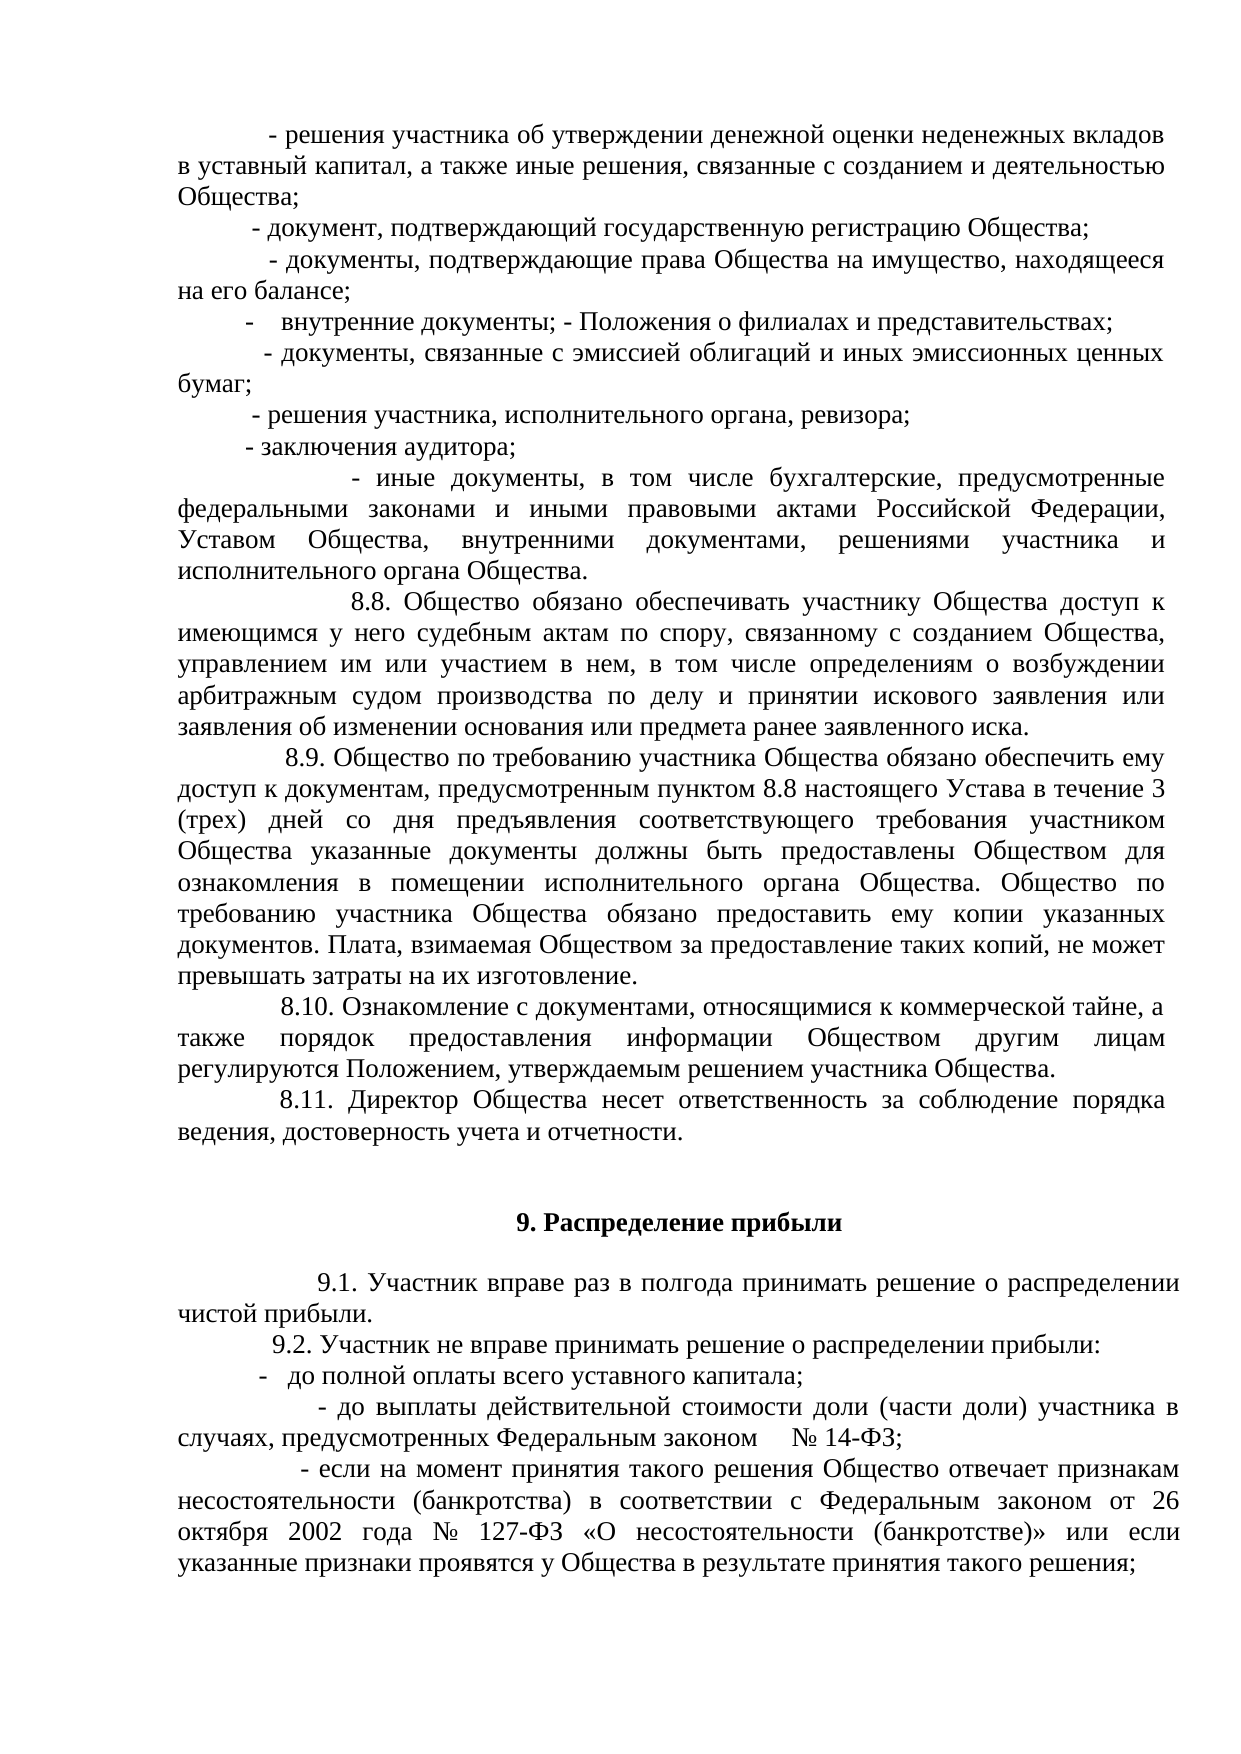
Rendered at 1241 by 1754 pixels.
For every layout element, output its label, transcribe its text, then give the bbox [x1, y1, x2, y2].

text - заключения аудитора; [177, 429, 1167, 461]
text - до полной оплаты всего уставного капитала; [177, 1359, 1181, 1390]
text - внутренние документы; - Положения о филиалах и представительствах; [177, 305, 1167, 336]
text - решения участника, исполнительного органа, ревизора; [177, 398, 1167, 429]
text 8.10. Ознакомление с документами, относящимися к коммерческой тайне, а также порядок предоставления информации Обществом другим лицам регулируются Положением, утверждаемым решением участника Общества. [177, 990, 1167, 1084]
text - если на момент принятия такого решения Общество отвечает признакам несостоятельности (банкротства) в соответствии с Федеральным законом от 26 октября 2002 года № 127-ФЗ «О несостоятельности (банкротстве)» или если указанные признаки проявятся у Общества в результате принятия такого решения; [177, 1453, 1181, 1577]
text 8.8. Общество обязано обеспечивать участнику Общества доступ к имеющимся у него судебным актам по спору, связанному с созданием Общества, управлением им или участием в нем, в том числе определениям о возбуждении арбитражным судом производства по делу и принятии искового заявления или заявления об изменении основания или предмета ранее заявленного иска. [177, 585, 1167, 741]
text - до выплаты действительной стоимости доли (части доли) участника в случаях, предусмотренных Федеральным законом № 14-ФЗ; [177, 1390, 1181, 1453]
text - документы, связанные с эмиссией облигаций и иных эмиссионных ценных бумаг; [177, 336, 1167, 398]
text - документ, подтверждающий государственную регистрацию Общества; [177, 212, 1167, 243]
text 9.2. Участник не вправе принимать решение о распределении прибыли: [177, 1328, 1181, 1359]
text 8.11. Директор Общества несет ответственность за соблюдение порядка ведения, достоверность учета и отчетности. [177, 1084, 1167, 1146]
text - документы, подтверждающие права Общества на имущество, находящееся на его балансе; [177, 243, 1167, 305]
text 8.9. Общество по требованию участника Общества обязано обеспечить ему доступ к документам, предусмотренным пунктом 8.8 настоящего Устава в течение 3 (трех) дней со дня предъявления соответствующего требования участником Общества указанные документы должны быть предоставлены Обществом для ознакомления в помещении исполнительного органа Общества. Общество по требованию участника Общества обязано предоставить ему копии указанных документов. Плата, взимаемая Обществом за предоставление таких копий, не может превышать затраты на их изготовление. [177, 741, 1166, 990]
text 9. Распределение прибыли [177, 1206, 1181, 1237]
text - иные документы, в том числе бухгалтерские, предусмотренные федеральными законами и иными правовыми актами Российской Федерации, Уставом Общества, внутренними документами, решениями участника и исполнительного органа Общества. [177, 461, 1167, 585]
text 9.1. Участник вправе раз в полгода принимать решение о распределении чистой прибыли. [177, 1266, 1181, 1328]
text - решения участника об утверждении денежной оценки неденежных вкладов в уставный капитал, а также иные решения, связанные с созданием и деятельностью Общества; [177, 118, 1167, 212]
